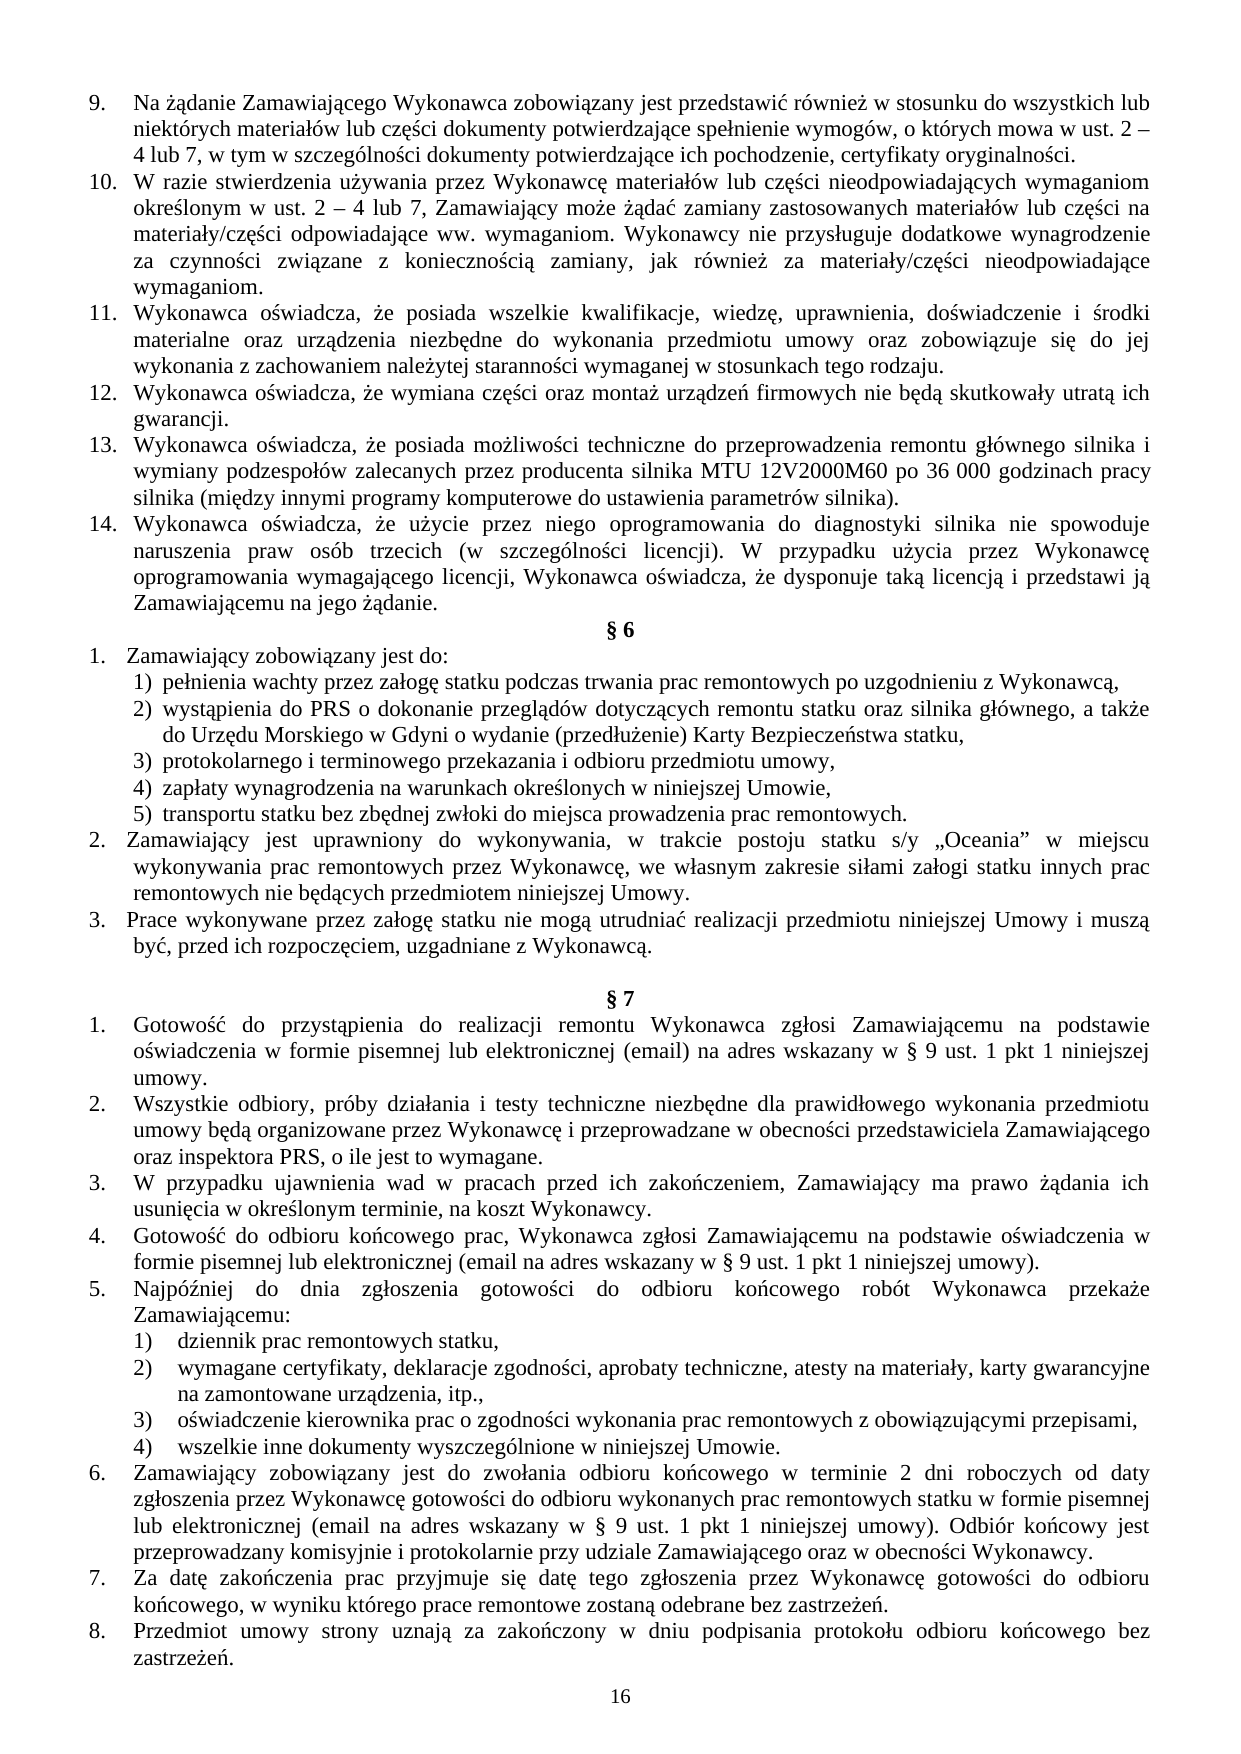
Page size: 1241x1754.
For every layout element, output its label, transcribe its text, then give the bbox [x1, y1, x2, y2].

list protokolarnego i terminowego przekazania i odbioru przedmiotu umowy, [133, 747, 1152, 774]
list transportu statku bez zbędnej zwłoki do miejsca prowadzenia prac remontowych. [133, 800, 1152, 827]
text § 7 [89, 985, 1152, 1011]
list Wszystkie odbiory, próby działania i testy techniczne niezbędne dla prawidłowego wykonania przedmiotu umowy będą organizowane przez Wykonawcę i przeprowadzane w obecności przedstawiciela Zamawiającego oraz inspektora PRS, o ile jest to wymagane. [89, 1090, 1152, 1169]
list Gotowość do odbioru końcowego prac, Wykonawca zgłosi Zamawiającemu na podstawie oświadczenia w formie pisemnej lub elektronicznej (email na adres wskazany w § 9 ust. 1 pkt 1 niniejszej umowy). [89, 1222, 1152, 1274]
list Prace wykonywane przez załogę statku nie mogą utrudniać realizacji przedmiotu niniejszej Umowy i muszą być, przed ich rozpoczęciem, uzgadniane z Wykonawcą. [89, 906, 1152, 958]
list oświadczenie kierownika prac o zgodności wykonania prac remontowych z obowiązującymi przepisami, [133, 1406, 1172, 1433]
list Za datę zakończenia prac przyjmuje się datę tego zgłoszenia przez Wykonawcę gotowości do odbioru końcowego, w wyniku którego prace remontowe zostaną odebrane bez zastrzeżeń. [89, 1564, 1152, 1617]
text § 6 [89, 616, 1152, 642]
list pełnienia wachty przez załogę statku podczas trwania prac remontowych po uzgodnieniu z Wykonawcą, [133, 668, 1152, 695]
list Zamawiający zobowiązany jest do: [89, 642, 1152, 668]
list Przedmiot umowy strony uznają za zakończony w dniu podpisania protokołu odbioru końcowego bez zastrzeżeń. [89, 1617, 1152, 1670]
list W razie stwierdzenia używania przez Wykonawcę materiałów lub części nieodpowiadających wymaganiom określonym w ust. 2 – 4 lub 7, Zamawiający może żądać zamiany zastosowanych materiałów lub części na materiały/części odpowiadające ww. wymaganiom. Wykonawcy nie przysługuje dodatkowe wynagrodzenie za czynności związane z koniecznością zamiany, jak również za materiały/części nieodpowiadające wymaganiom. [89, 168, 1152, 299]
list Na żądanie Zamawiającego Wykonawca zobowiązany jest przedstawić również w stosunku do wszystkich lub niektórych materiałów lub części dokumenty potwierdzające spełnienie wymogów, o których mowa w ust. 2 – 4 lub 7, w tym w szczególności dokumenty potwierdzające ich pochodzenie, certyfikaty oryginalności. [89, 89, 1152, 168]
list Zamawiający zobowiązany jest do zwołania odbioru końcowego w terminie 2 dni roboczych od daty zgłoszenia przez Wykonawcę gotowości do odbioru wykonanych prac remontowych statku w formie pisemnej lub elektronicznej (email na adres wskazany w § 9 ust. 1 pkt 1 niniejszej umowy). Odbiór końcowy jest przeprowadzany komisyjnie i protokolarnie przy udziale Zamawiającego oraz w obecności Wykonawcy. [89, 1459, 1152, 1564]
list Wykonawca oświadcza, że posiada możliwości techniczne do przeprowadzenia remontu głównego silnika i wymiany podzespołów zalecanych przez producenta silnika MTU 12V2000M60 po 36 000 godzinach pracy silnika (między innymi programy komputerowe do ustawienia parametrów silnika). [89, 431, 1152, 510]
list Najpóźniej do dnia zgłoszenia gotowości do odbioru końcowego robót Wykonawca przekaże Zamawiającemu: [89, 1274, 1152, 1327]
list wszelkie inne dokumenty wyszczególnione w niniejszej Umowie. [133, 1433, 1172, 1459]
list Zamawiający jest uprawniony do wykonywania, w trakcie postoju statku s/y „Oceania” w miejscu wykonywania prac remontowych przez Wykonawcę, we własnym zakresie siłami załogi statku innych prac remontowych nie będących przedmiotem niniejszej Umowy. [89, 827, 1152, 906]
list W przypadku ujawnienia wad w pracach przed ich zakończeniem, Zamawiający ma prawo żądania ich usunięcia w określonym terminie, na koszt Wykonawcy. [89, 1169, 1152, 1222]
list dziennik prac remontowych statku, [133, 1327, 1172, 1354]
list Wykonawca oświadcza, że wymiana części oraz montaż urządzeń firmowych nie będą skutkowały utratą ich gwarancji. [89, 378, 1152, 431]
list Gotowość do przystąpienia do realizacji remontu Wykonawca zgłosi Zamawiającemu na podstawie oświadczenia w formie pisemnej lub elektronicznej (email) na adres wskazany w § 9 ust. 1 pkt 1 niniejszej umowy. [89, 1011, 1152, 1090]
list wystąpienia do PRS o dokonanie przeglądów dotyczących remontu statku oraz silnika głównego, a także do Urzędu Morskiego w Gdyni o wydanie (przedłużenie) Karty Bezpieczeństwa statku, [133, 695, 1152, 747]
list wymagane certyfikaty, deklaracje zgodności, aprobaty techniczne, atesty na materiały, karty gwarancyjne na zamontowane urządzenia, itp., [133, 1354, 1152, 1406]
list Wykonawca oświadcza, że posiada wszelkie kwalifikacje, wiedzę, uprawnienia, doświadczenie i środki materialne oraz urządzenia niezbędne do wykonania przedmiotu umowy oraz zobowiązuje się do jej wykonania z zachowaniem należytej staranności wymaganej w stosunkach tego rodzaju. [89, 299, 1152, 378]
list zapłaty wynagrodzenia na warunkach określonych w niniejszej Umowie, [133, 774, 1152, 800]
list Wykonawca oświadcza, że użycie przez niego oprogramowania do diagnostyki silnika nie spowoduje naruszenia praw osób trzecich (w szczególności licencji). W przypadku użycia przez Wykonawcę oprogramowania wymagającego licencji, Wykonawca oświadcza, że dysponuje taką licencją i przedstawi ją Zamawiającemu na jego żądanie. [89, 510, 1152, 616]
